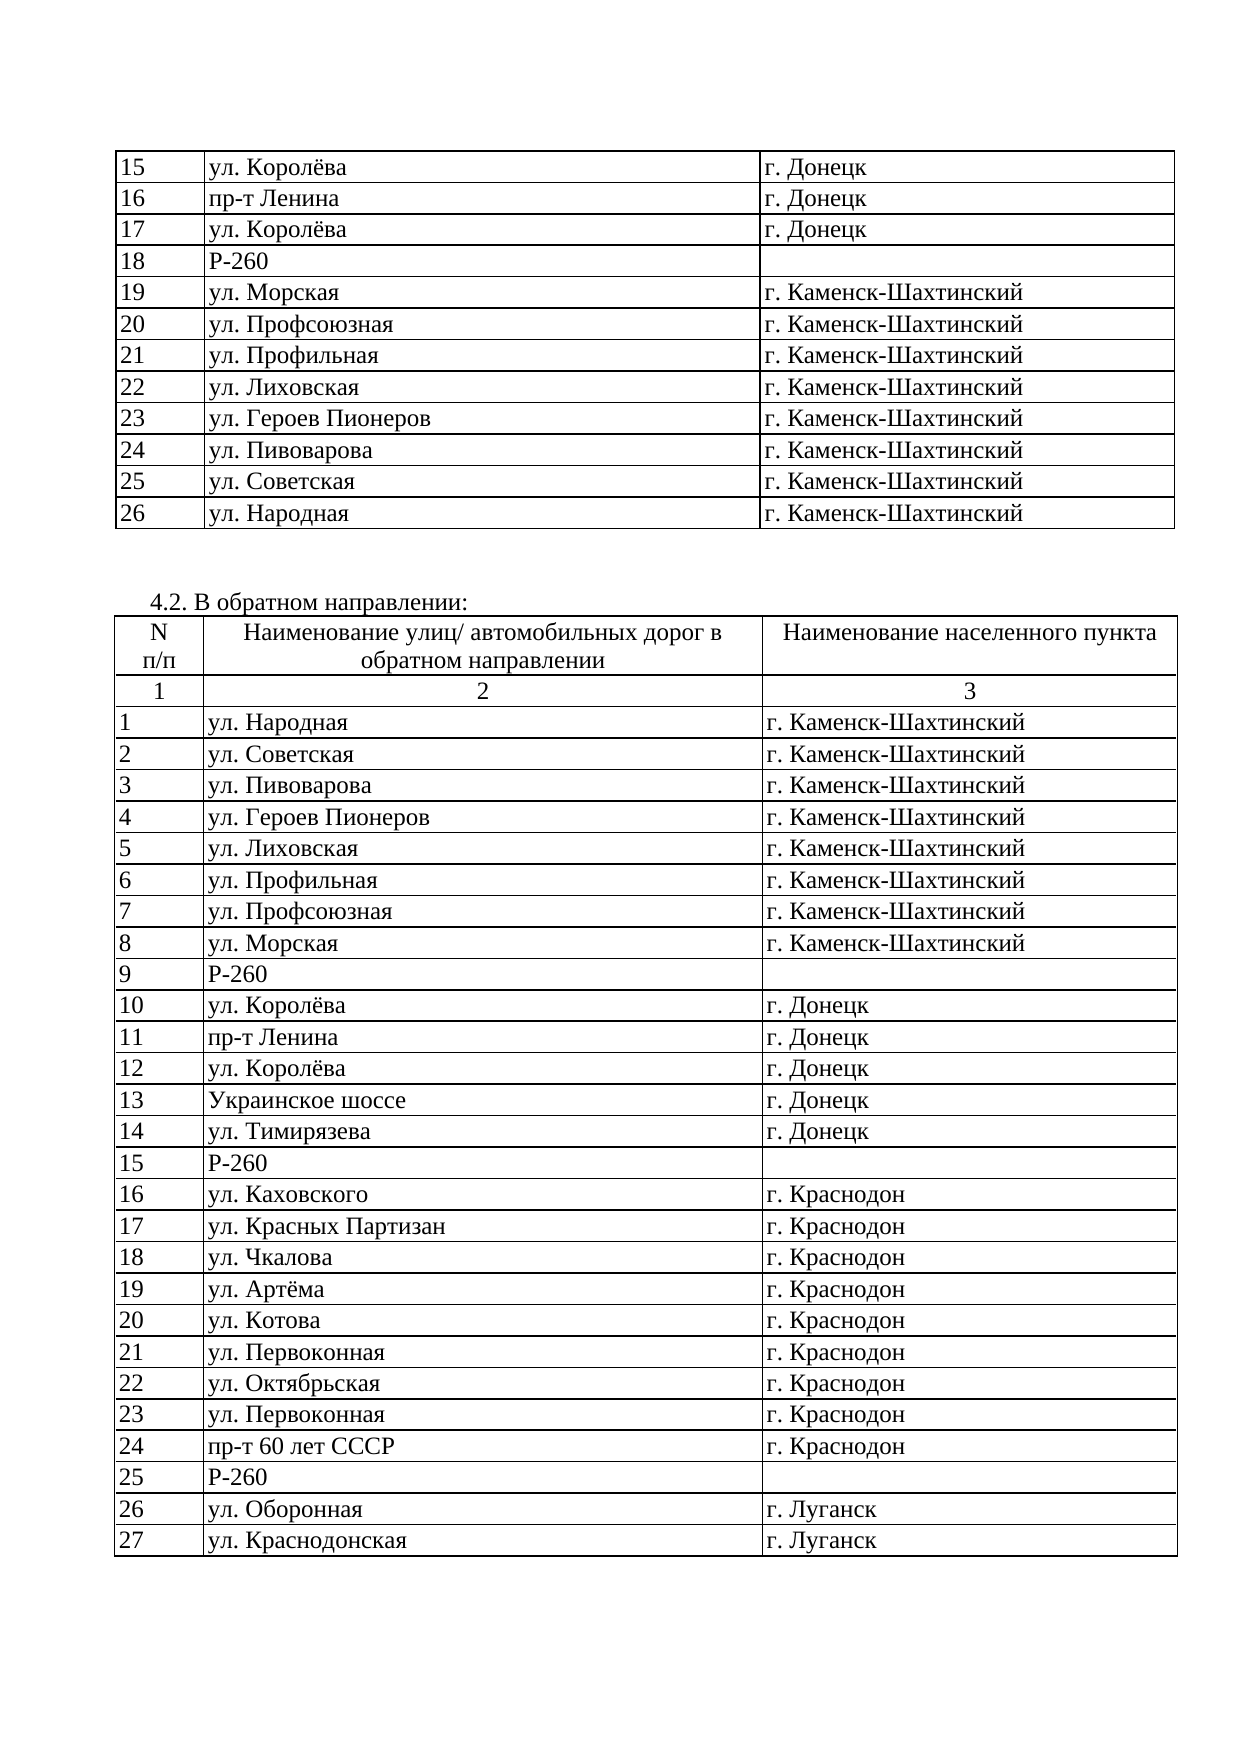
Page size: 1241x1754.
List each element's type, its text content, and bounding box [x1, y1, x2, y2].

table_cell ул. Каховского [204, 1179, 762, 1209]
table_cell ул. Чкалова [204, 1242, 762, 1272]
table_cell г. Каменск-Шахтинский [763, 895, 1177, 926]
table_cell 20 [117, 309, 204, 339]
table_header N п/п [115, 617, 203, 674]
table_cell 16 [115, 1179, 203, 1209]
table_cell 2 [115, 738, 203, 769]
table_cell Р-260 [205, 246, 759, 276]
table_cell 4 [115, 801, 203, 832]
table_cell ул. Героев Пионеров [205, 403, 759, 433]
table_cell 27 [115, 1525, 203, 1555]
table_cell 12 [115, 1053, 203, 1083]
table_cell 25 [117, 466, 204, 496]
table_cell г. Каменск-Шахтинский [763, 769, 1177, 800]
table_cell ул. Котова [204, 1305, 762, 1335]
table_cell г. Каменск-Шахтинский [761, 309, 1174, 339]
table_cell ул. Королёва [204, 991, 762, 1020]
table_cell 1 [115, 707, 203, 737]
table_cell г. Каменск-Шахтинский [763, 926, 1177, 957]
table_cell [763, 1461, 1177, 1492]
table_cell 23 [115, 1399, 203, 1429]
table_cell ул. Профильная [204, 865, 762, 894]
table_cell ул. Тимирязева [204, 1116, 762, 1146]
table_cell г. Луганск [763, 1492, 1177, 1524]
table_cell 3 [763, 674, 1177, 706]
table_cell ул. Профсоюзная [205, 309, 759, 339]
table_cell г. Каменск-Шахтинский [761, 403, 1174, 433]
table_cell 14 [115, 1116, 203, 1146]
table_cell ул. Краснодонская [204, 1525, 762, 1555]
table_cell 26 [115, 1493, 203, 1524]
table_cell Р-260 [204, 1462, 762, 1492]
table_cell ул. Советская [204, 739, 762, 769]
table_cell ул. Королёва [205, 215, 759, 244]
table_cell ул. Морская [204, 928, 762, 957]
table_cell 19 [117, 277, 204, 307]
table_cell пр-т 60 лет СССР [204, 1431, 762, 1461]
table_cell г. Каменск-Шахтинский [761, 372, 1174, 402]
table_cell ул. Народная [204, 707, 762, 737]
table_cell г. Донецк [763, 1083, 1177, 1115]
table_cell г. Краснодон [763, 1398, 1177, 1429]
table_cell 17 [115, 1210, 203, 1241]
table_cell г. Каменск-Шахтинский [763, 863, 1177, 894]
table_cell ул. Оборонная [204, 1494, 762, 1524]
table_cell г. Луганск [763, 1524, 1177, 1555]
table_cell г. Краснодон [763, 1178, 1177, 1209]
table_cell г. Донецк [761, 183, 1174, 213]
table_cell 25 [115, 1462, 203, 1492]
table_cell 24 [115, 1430, 203, 1461]
table_cell ул. Пивоварова [205, 435, 759, 464]
table_cell г. Краснодон [763, 1366, 1177, 1398]
table_cell ул. Королёва [204, 1053, 762, 1083]
table_cell 11 [115, 1021, 203, 1052]
table_cell г. Каменск-Шахтинский [761, 340, 1174, 370]
table_cell г. Донецк [763, 1020, 1177, 1052]
table_cell 2 [204, 676, 762, 706]
table_cell 15 [115, 1147, 203, 1178]
table_cell г. Краснодон [763, 1335, 1177, 1366]
table_cell г. Краснодон [763, 1272, 1177, 1303]
table_cell ул. Советская [205, 466, 759, 496]
table_cell г. Каменск-Шахтинский [761, 277, 1174, 307]
table_cell г. Каменск-Шахтинский [761, 435, 1174, 464]
table_cell ул. Артёма [204, 1274, 762, 1303]
table_cell пр-т Ленина [205, 183, 759, 213]
table_cell 1 [115, 675, 203, 706]
table_cell г. Краснодон [763, 1241, 1177, 1272]
table_cell 13 [115, 1084, 203, 1115]
table_cell 18 [115, 1242, 203, 1272]
table_cell Р-260 [204, 1148, 762, 1178]
table_cell ул. Морская [205, 277, 759, 307]
table_cell 9 [115, 959, 203, 989]
table_cell г. Донецк [761, 152, 1174, 181]
table_cell г. Каменск-Шахтинский [763, 737, 1177, 769]
table_cell 8 [115, 927, 203, 957]
table_cell 23 [117, 403, 204, 433]
table_cell ул. Профсоюзная [204, 896, 762, 926]
table_cell ул. Пивоварова [204, 770, 762, 800]
table_cell [763, 1146, 1177, 1178]
table_cell 22 [117, 372, 204, 402]
table_cell Р-260 [204, 959, 762, 989]
table_cell ул. Октябрьская [204, 1368, 762, 1398]
table_cell 5 [115, 833, 203, 863]
table_cell г. Донецк [763, 1052, 1177, 1083]
table_cell 15 [117, 152, 204, 181]
table_cell 24 [117, 435, 204, 464]
table_cell г. Каменск-Шахтинский [763, 800, 1177, 832]
table_cell 10 [115, 990, 203, 1020]
table_cell г. Краснодон [763, 1429, 1177, 1461]
table_cell г. Каменск-Шахтинский [763, 706, 1177, 737]
table_cell 18 [117, 246, 204, 276]
table_cell [761, 246, 1174, 276]
table_cell ул. Профильная [205, 340, 759, 370]
table_cell 16 [117, 183, 204, 213]
table_cell ул. Королёва [205, 152, 759, 181]
table_cell 7 [115, 896, 203, 926]
table_cell г. Донецк [761, 215, 1174, 244]
table_cell 6 [115, 864, 203, 894]
table_header Наименование населенного пункта [763, 617, 1177, 674]
table_cell ул. Красных Партизан [204, 1211, 762, 1241]
table_header Наименование улиц/ автомобильных дорог в обратном направлении [204, 617, 762, 674]
table_cell 21 [115, 1336, 203, 1366]
table_cell г. Каменск-Шахтинский [761, 498, 1174, 527]
table_cell 3 [115, 770, 203, 800]
table_cell пр-т Ленина [204, 1022, 762, 1052]
table_cell 20 [115, 1305, 203, 1335]
table_cell г. Краснодон [763, 1304, 1177, 1335]
table_cell 22 [115, 1368, 203, 1398]
table_cell г. Донецк [763, 1115, 1177, 1146]
table_cell 19 [115, 1273, 203, 1303]
table_cell Украинское шоссе [204, 1085, 762, 1115]
table_cell ул. Первоконная [204, 1337, 762, 1366]
text 4.2. В обратном направлении: [150, 587, 1090, 615]
table_cell ул. Лиховская [205, 372, 759, 402]
table_cell г. Каменск-Шахтинский [763, 832, 1177, 863]
table_cell 26 [117, 498, 204, 527]
table_cell г. Краснодон [763, 1209, 1177, 1241]
table_cell ул. Героев Пионеров [204, 802, 762, 832]
table_cell 17 [117, 215, 204, 244]
table_cell ул. Первоконная [204, 1400, 762, 1429]
table_cell 21 [117, 340, 204, 370]
table_cell г. Каменск-Шахтинский [761, 466, 1174, 496]
table_cell ул. Народная [205, 498, 759, 527]
table_cell [763, 958, 1177, 989]
table_cell ул. Лиховская [204, 833, 762, 863]
table_cell г. Донецк [763, 989, 1177, 1020]
